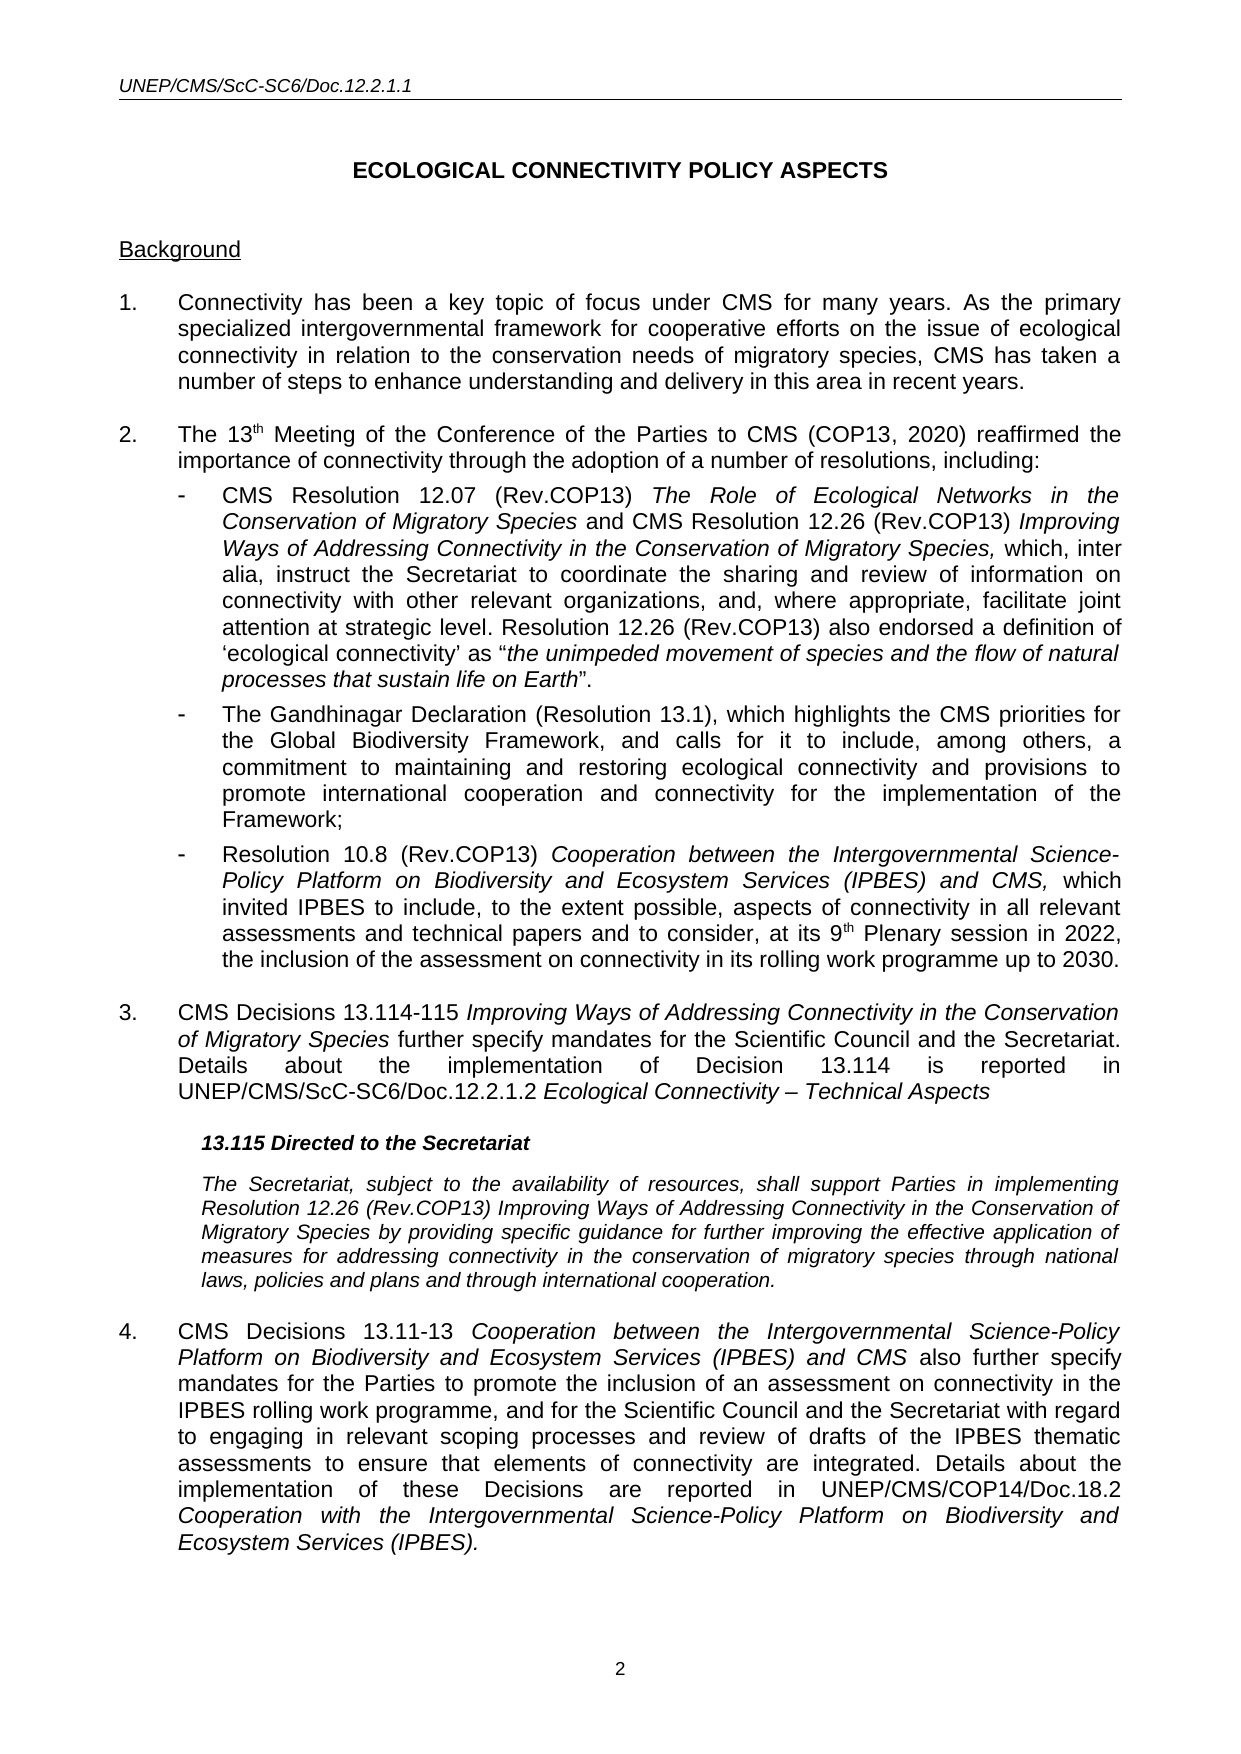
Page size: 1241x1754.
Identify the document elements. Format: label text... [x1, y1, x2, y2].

list 2. The 13th Meeting of the Conference of the Parties to CMS (COP13, 2020) reaffirmed the importance of connectivity through the adoption of a number of resolutions, including: [118, 421, 1122, 473]
list Connectivity has been a key topic of focus under CMS for many years. As the primary specialized intergovernmental framework for cooperative efforts on the issue of ecological connectivity in relation to the conservation needs of migratory species, CMS has taken a number of steps to enhance understanding and delivery in this area in recent years. [118, 289, 1122, 394]
list The Gandhinagar Declaration (Resolution 13.1), which highlights the CMS priorities for the Global Biodiversity Framework, and calls for it to include, among others, a commitment to maintaining and restoring ecological connectivity and provisions to promote international cooperation and connectivity for the implementation of the Framework; [178, 701, 1122, 833]
text The Secretariat, subject to the availability of resources, shall support Parties in implementing Resolution 12.26 (Rev.COP13) Improving Ways of Addressing Connectivity in the Conservation of Migratory Species by providing specific guidance for further improving the effective application of measures for addressing connectivity in the conservation of migratory species through national laws, policies and plans and through international cooperation. [201, 1172, 1122, 1291]
list CMS Resolution 12.07 (Rev.COP13) The Role of Ecological Networks in the Conservation of Migratory Species and CMS Resolution 12.26 (Rev.COP13) Improving Ways of Addressing Connectivity in the Conservation of Migratory Species, which, inter alia, instruct the Secretariat to coordinate the sharing and review of information on connectivity with other relevant organizations, and, where appropriate, facilitate joint attention at strategic level. Resolution 12.26 (Rev.COP13) also endorsed a definition of ‘ecological connectivity’ as “the unimpeded movement of species and the flow of natural processes that sustain life on Earth”. [178, 482, 1122, 693]
list Resolution 10.8 (Rev.COP13) Cooperation between the Intergovernmental Science-Policy Platform on Biodiversity and Ecosystem Services (IPBES) and CMS, which invited IPBES to include, to the extent possible, aspects of connectivity in all relevant assessments and technical papers and to consider, at its 9th Plenary session in 2022, the inclusion of the assessment on connectivity in its rolling work programme up to 2030. [178, 841, 1122, 973]
text ECOLOGICAL CONNECTIVITY POLICY ASPECTS [118, 157, 1122, 183]
text Background [118, 236, 1122, 263]
text 4. CMS Decisions 13.11-13 Cooperation between the Intergovernmental Science-Policy Platform on Biodiversity and Ecosystem Services (IPBES) and CMS also further specify mandates for the Parties to promote the inclusion of an assessment on connectivity in the IPBES rolling work programme, and for the Scientific Council and the Secretariat with regard to engaging in relevant scoping processes and review of drafts of the IPBES thematic assessments to ensure that elements of connectivity are integrated. Details about the implementation of these Decisions are reported in UNEP/CMS/COP14/Doc.18.2 Cooperation with the Intergovernmental Science-Policy Platform on Biodiversity and Ecosystem Services (IPBES). [118, 1318, 1122, 1555]
text 3. CMS Decisions 13.114-115 Improving Ways of Addressing Connectivity in the Conservation of Migratory Species further specify mandates for the Scientific Council and the Secretariat. Details about the implementation of Decision 13.114 is reported in UNEP/CMS/ScC-SC6/Doc.12.2.1.2 Ecological Connectivity – Technical Aspects [118, 999, 1122, 1104]
text 13.115 Directed to the Secretariat [201, 1131, 1122, 1155]
